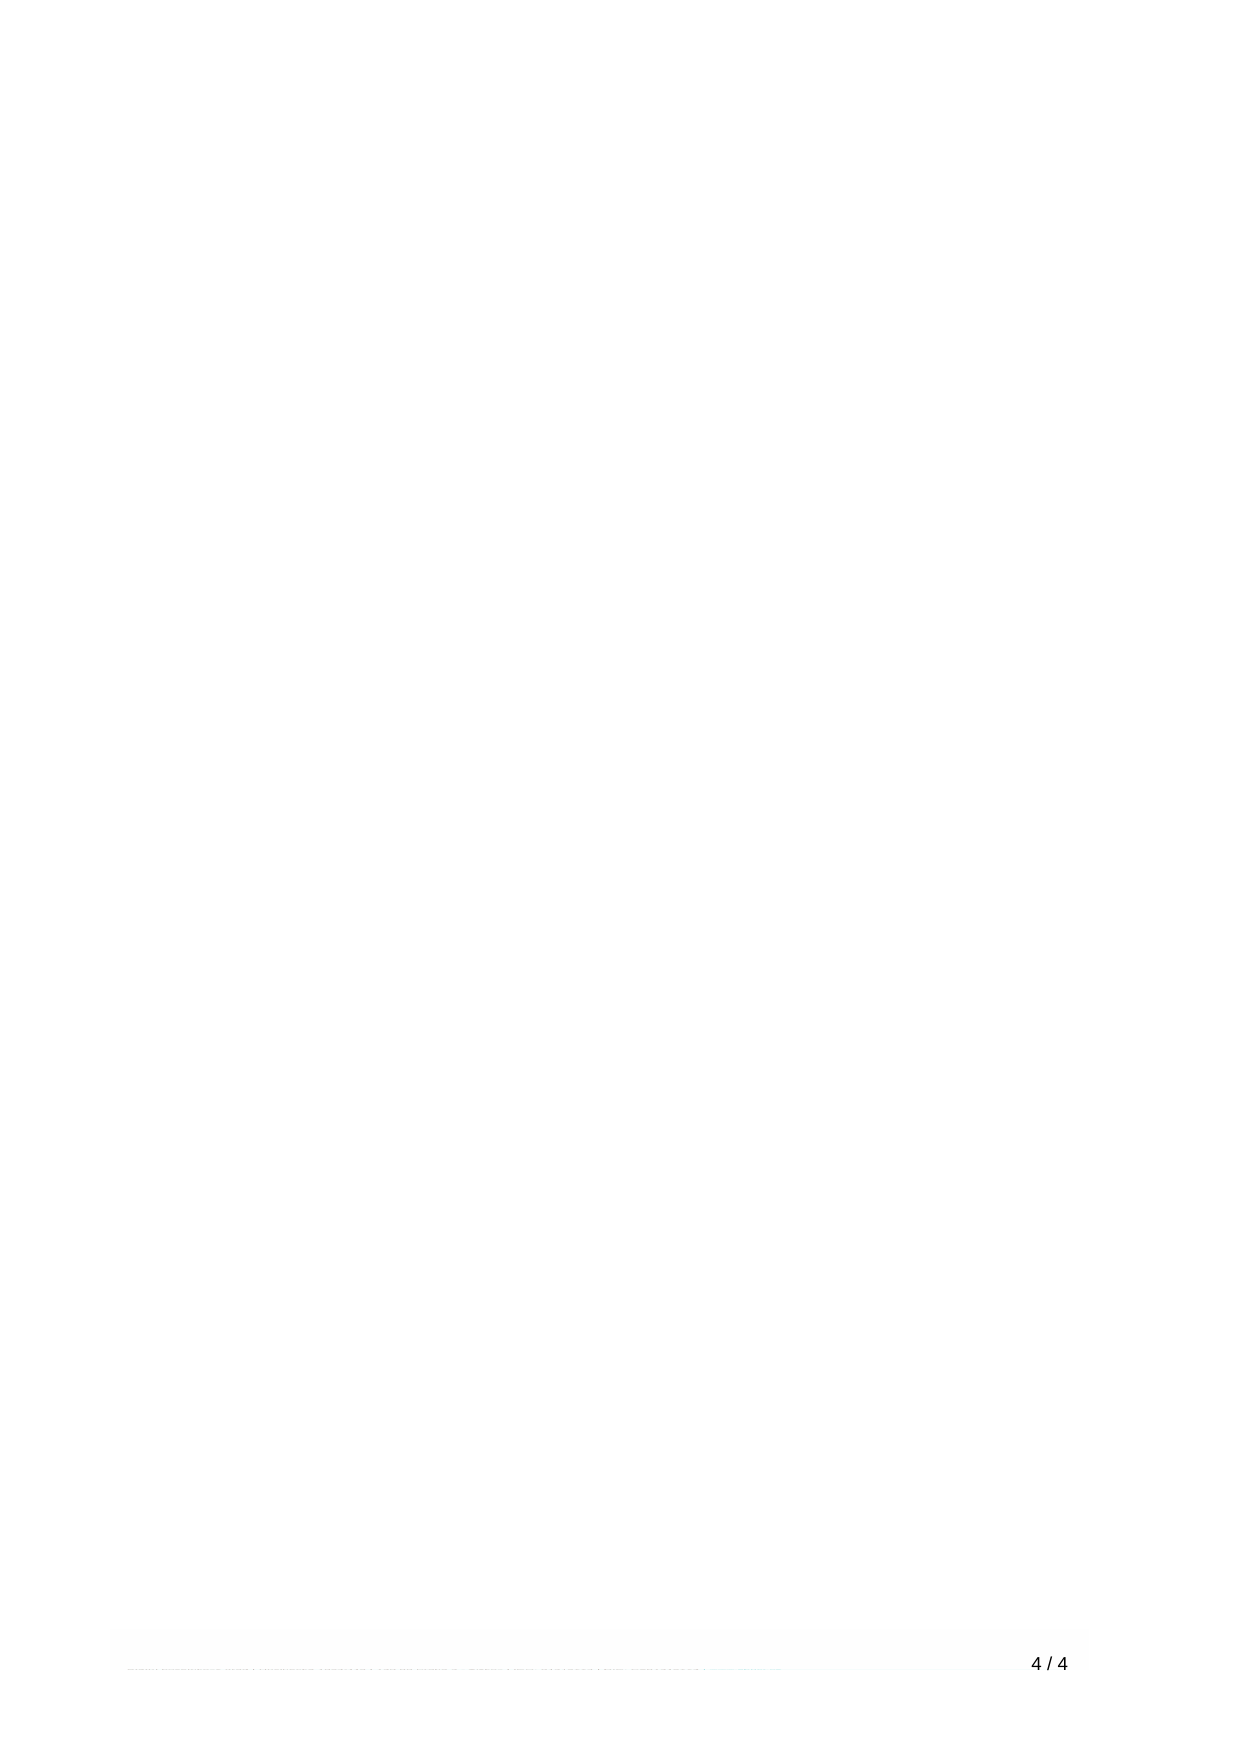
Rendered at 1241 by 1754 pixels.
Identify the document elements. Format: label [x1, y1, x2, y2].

picture [110, 1629, 1089, 1670]
